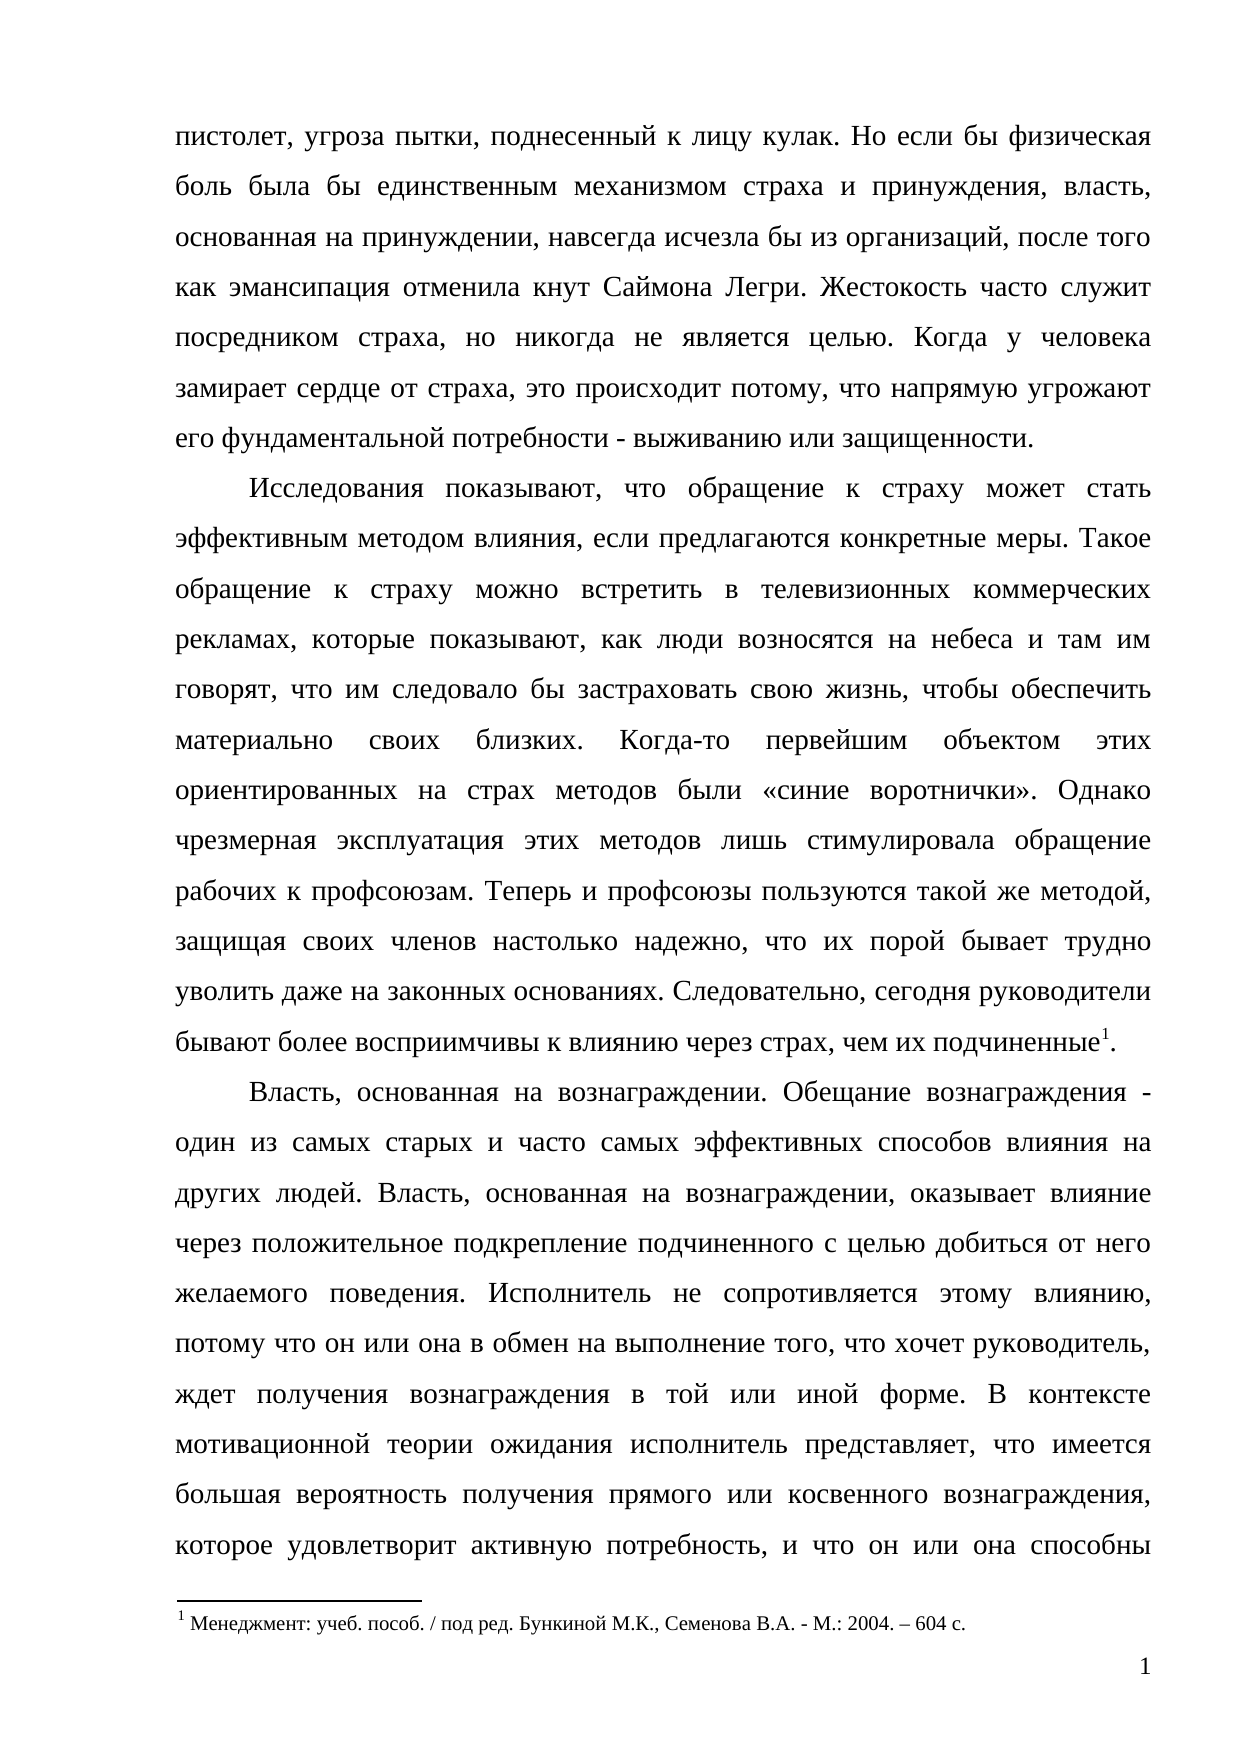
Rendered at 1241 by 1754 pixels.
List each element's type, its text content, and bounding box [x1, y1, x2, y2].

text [175, 118, 1152, 453]
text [175, 1074, 1152, 1560]
text Исследования показывают, что обращение к страху может стать эффективным методом влияния, если предлагаются конкретные меры. Такое обращение к страху можно встретить в телевизионных коммерческих рекламах, которые показывают, как люди возносятся на небеса и там им говорят, что им следовало бы застраховать свою жизнь, чтобы обеспечить материально своих близких. Когда-то первейшим объектом этих ориентированных на страх методов были «синие воротнички». Однако чрезмерная эксплуатация этих методов лишь стимулировала обращение рабочих к профсоюзам. Теперь и профсоюзы пользуются такой же методой, защищая своих членов настолько надежно, что их порой бывает трудно уволить даже на законных основаниях. Следовательно, сегодня руководители бывают более восприимчивы к влиянию через страх, чем их подчиненные. [175, 470, 1152, 1057]
